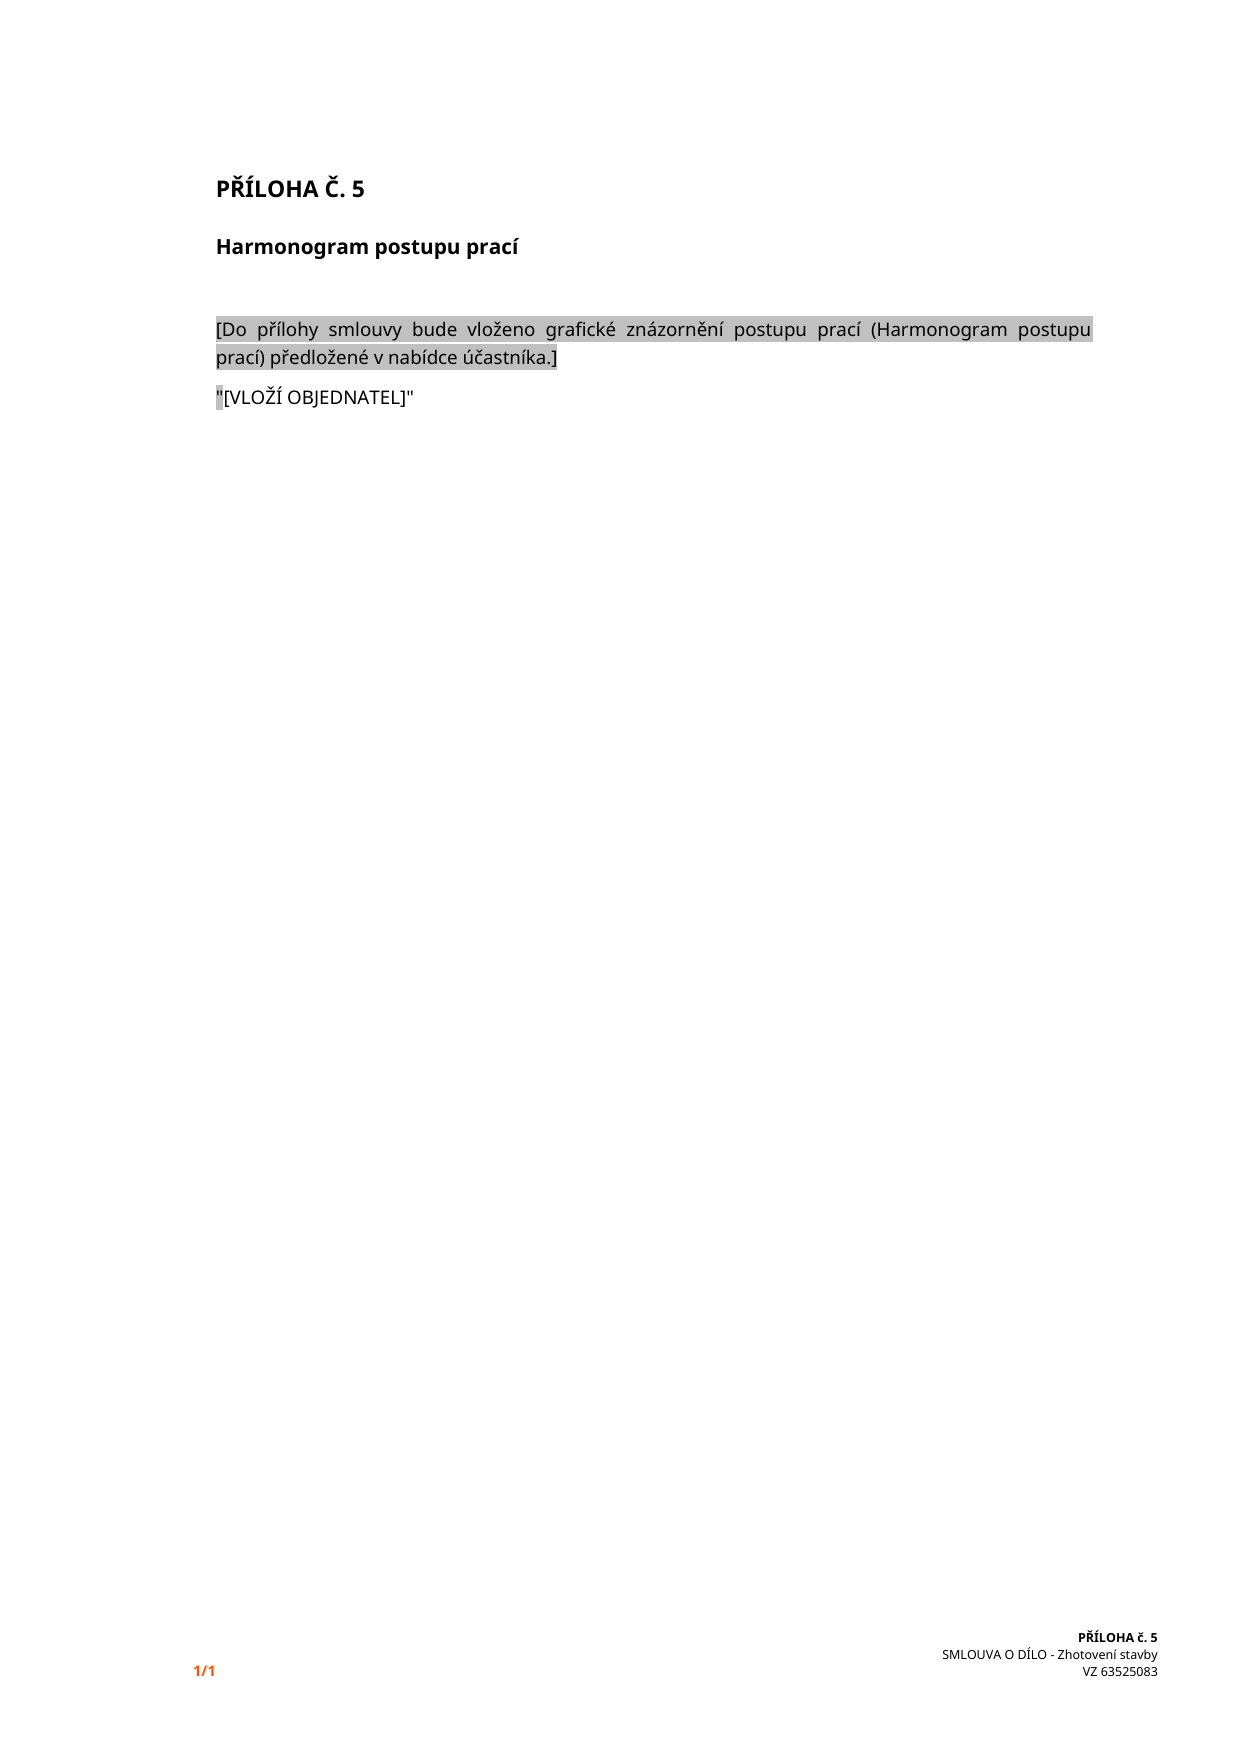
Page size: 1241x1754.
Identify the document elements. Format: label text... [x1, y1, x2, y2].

text Harmonogram postupu prací [216, 232, 1093, 260]
text [Do přílohy smlouvy bude vloženo grafické znázornění postupu prací (Harmonogram postupu prací) předložené v nabídce účastníka.] [216, 342, 1093, 370]
text Příloha č. 5 [216, 172, 1093, 204]
